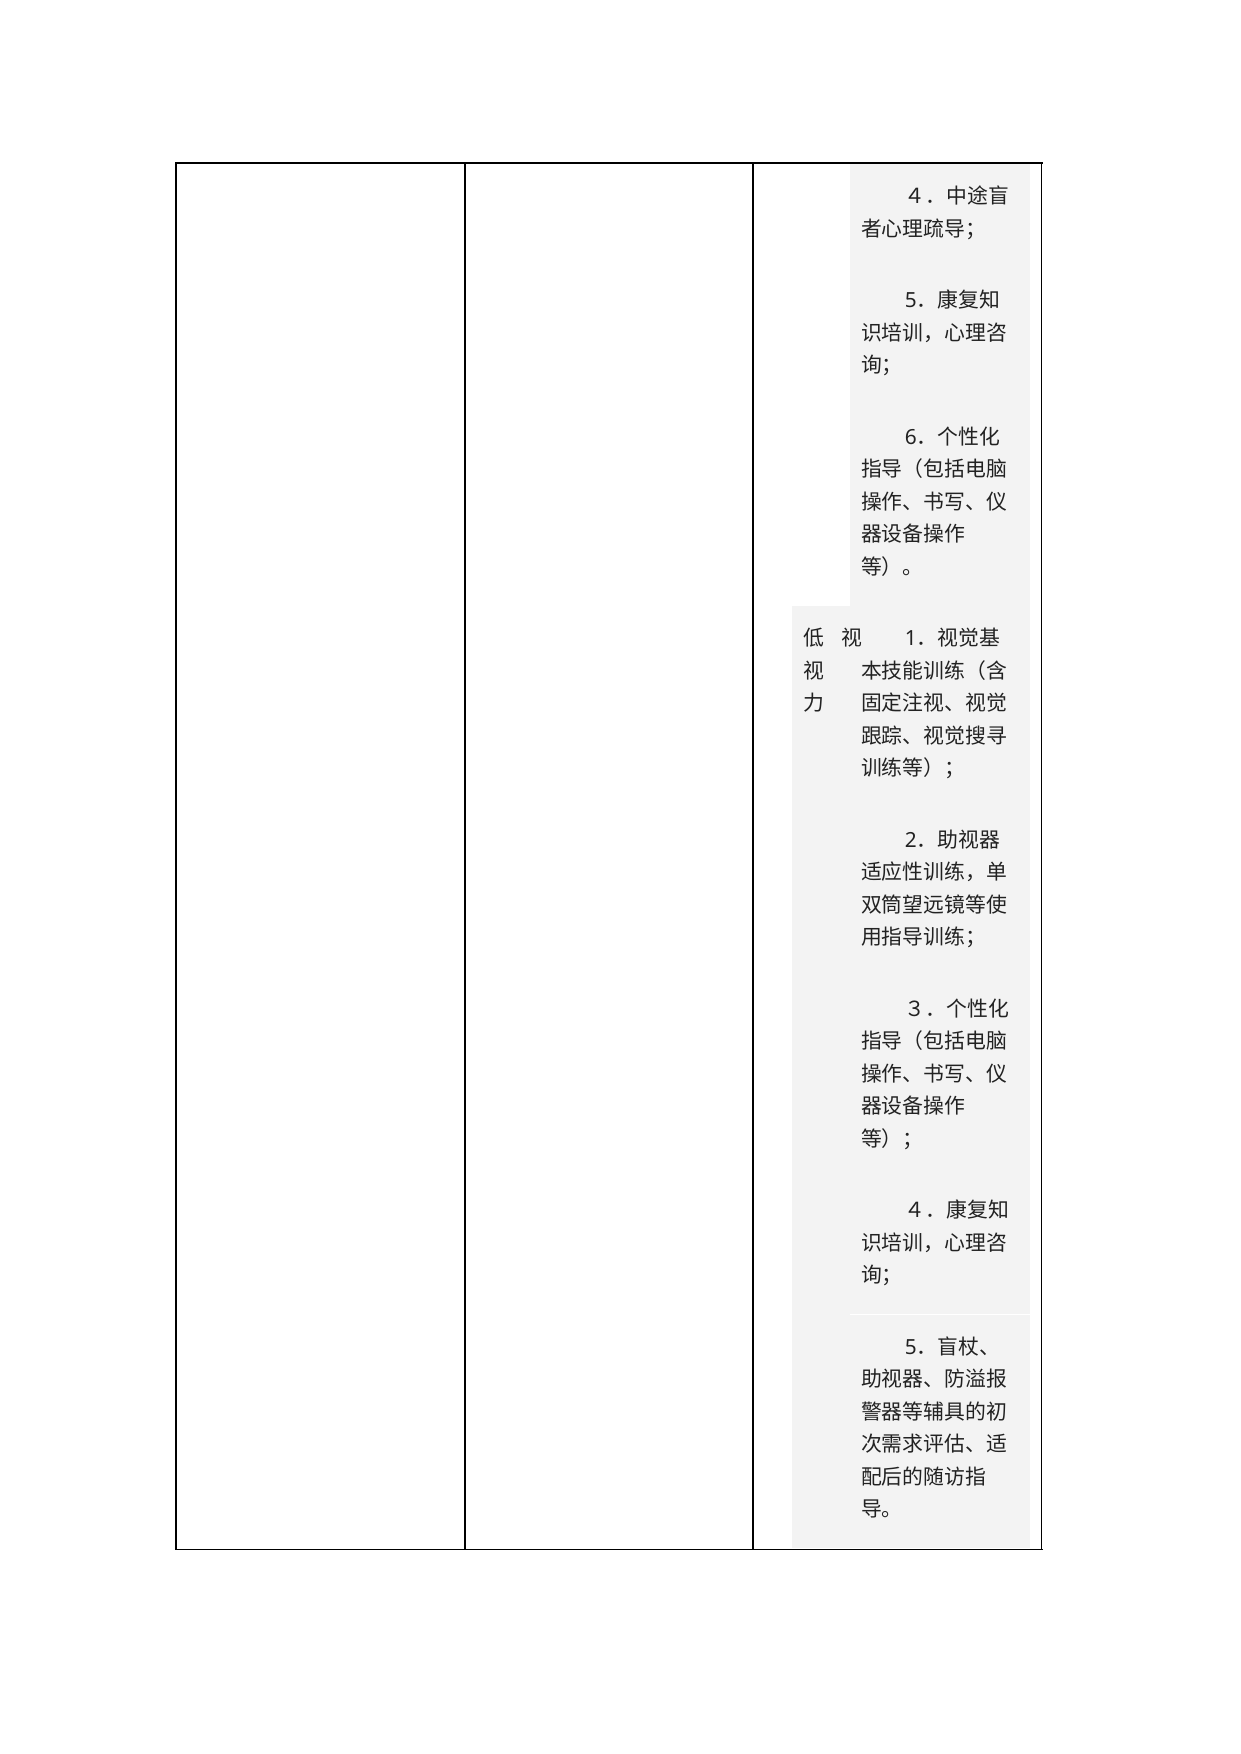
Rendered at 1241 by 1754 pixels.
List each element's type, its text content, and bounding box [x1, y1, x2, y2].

table_cell 4 [177, 164, 464, 1548]
table_cell [850, 164, 1041, 1548]
table_cell [466, 164, 752, 1548]
table_cell [754, 164, 850, 1548]
